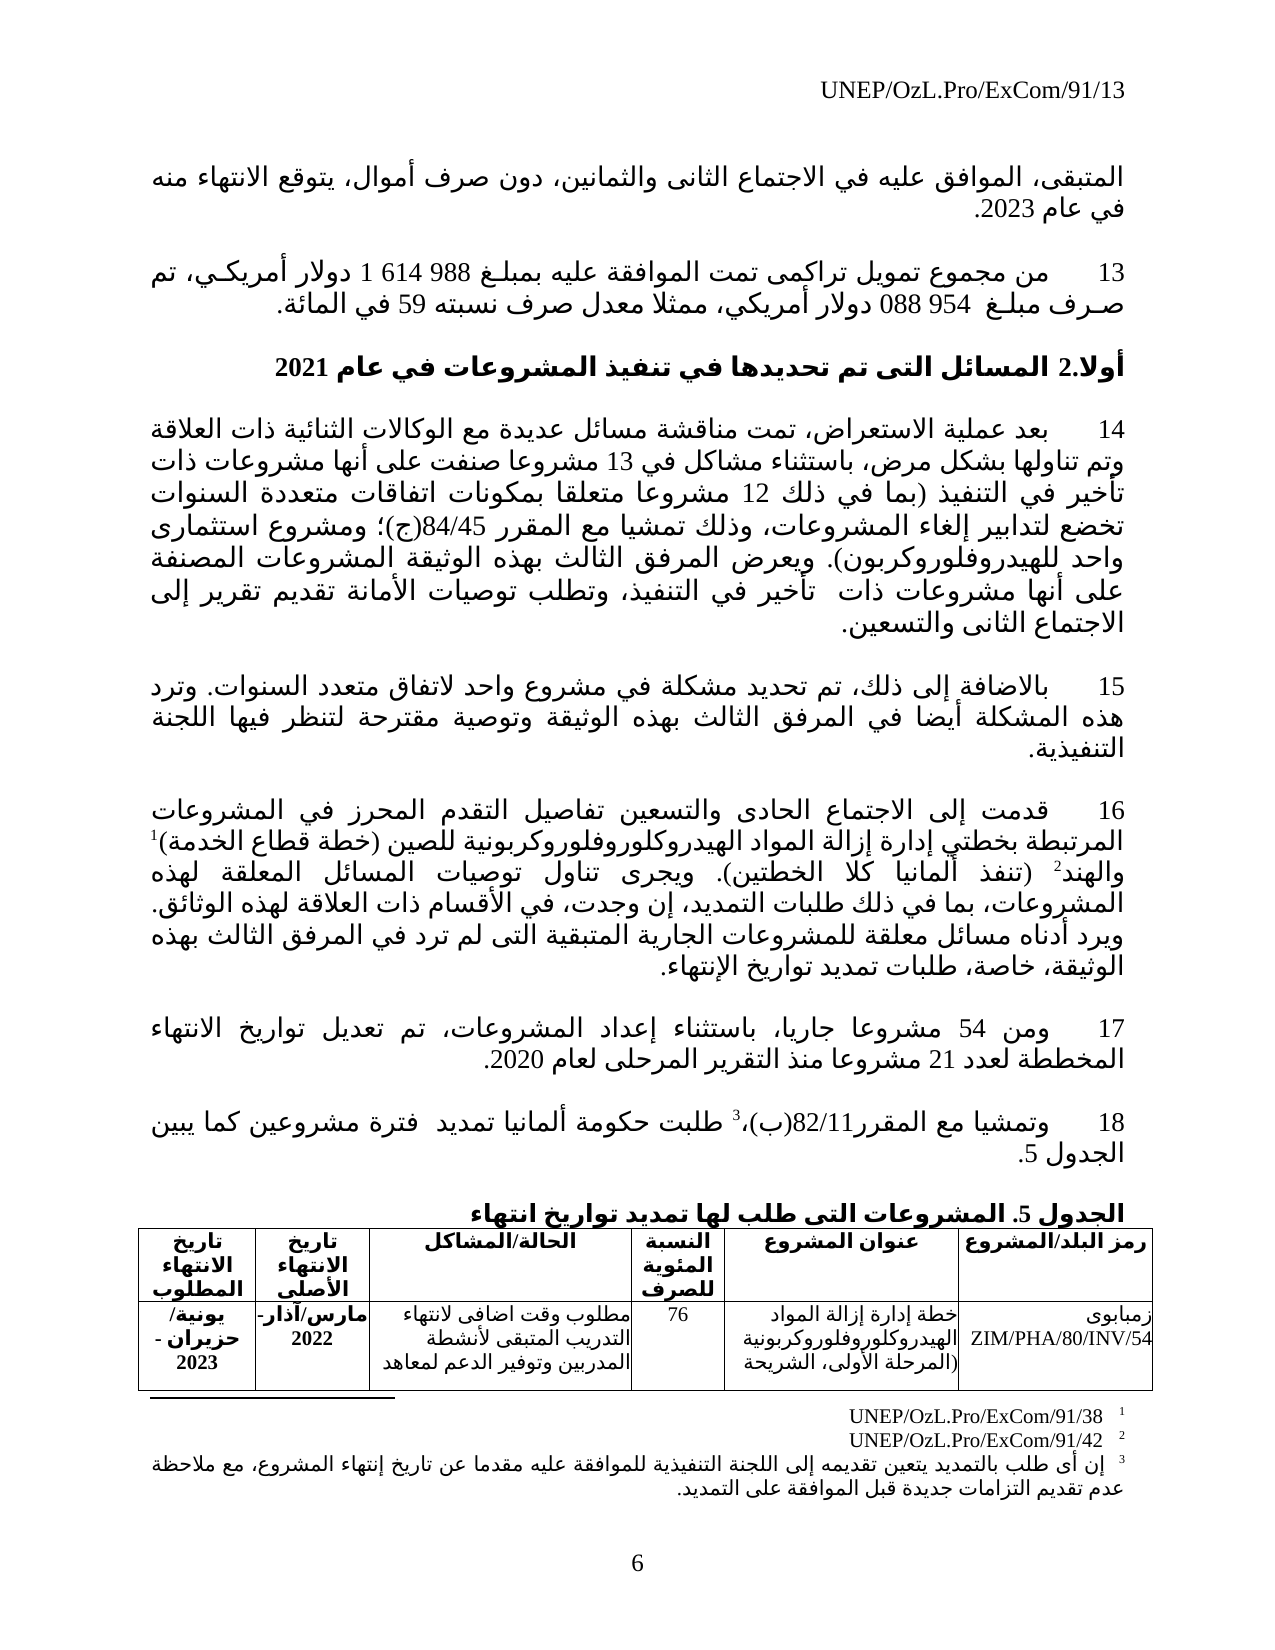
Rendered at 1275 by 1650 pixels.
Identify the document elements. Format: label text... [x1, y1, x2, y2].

list 13 من مجموع تمويل تراكمى تمت الموافقة عليه بمبلـغ 988 614 1 دولار أمريكـي، تم صـرف مبلـغ 954 088 دولار أمريكي، ممثلا معدل صرف نسبته 59 في المائة. [150, 255, 1125, 319]
table_header الحالة/المشاكل [370, 1229, 631, 1301]
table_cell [959, 1302, 1152, 1390]
table_header رمز البلد/المشروع [959, 1229, 1152, 1301]
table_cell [370, 1302, 631, 1390]
table_cell مارس/آذار- 2022 [256, 1302, 369, 1390]
table_cell 76 [632, 1302, 724, 1390]
table_header تاريخ الانتهاء المطلوب [139, 1229, 255, 1301]
table_header تاريخ الانتهاء الأصلى [256, 1229, 369, 1301]
text 16 قدمت إلى الاجتماع الحادى والتسعين تفاصيل التقدم المحرز في المشروعات المرتبطة بخطتي إدارة إزالة المواد الهيدروكلوروفلوروكربونية للصين (خطة قطاع الخدمة) والهند (تنفذ ألمانيا كلا الخطتين). ويجرى تناول توصيات المسائل المعلقة لهذه المشروعات، بما في ذلك طلبات التمديد، إن وجدت، في الأقسام ذات العلاقة لهذه الوثائق. ويرد أدناه مسائل معلقة للمشروعات الجارية المتبقية التى لم ترد في المرفق الثالث بهذه الوثيقة، خاصة، طلبات تمديد تواريخ الإنتهاء. [150, 794, 1125, 981]
table_header النسبة المئوية للصرف [632, 1229, 724, 1301]
text الجدول 5. المشروعات التى طلب لها تمديد تواريخ انتهاء [150, 1199, 1125, 1228]
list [150, 161, 1125, 223]
text 15 بالاضافة إلى ذلك، تم تحديد مشكلة في مشروع واحد لاتفاق متعدد السنوات. وترد هذه المشكلة أيضا في المرفق الثالث بهذه الوثيقة وتوصية مقترحة لتنظر فيها اللجنة التنفيذية. [150, 669, 1125, 763]
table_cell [725, 1302, 958, 1390]
text 18 وتمشيا مع المقرر82/11(ب)، طلبت حكومة ألمانيا تمديد فترة مشروعين كما يبين الجدول 5. [150, 1106, 1125, 1168]
text 17 ومن 54 مشروعا جاريا، باستثناء إعداد المشروعات، تم تعديل تواريخ الانتهاء المخططة لعدد 21 مشروعا منذ التقرير المرحلى لعام 2020. [150, 1012, 1125, 1074]
table_header عنوان المشروع [725, 1229, 958, 1301]
text 14 بعد عملية الاستعراض، تمت مناقشة مسائل عديدة مع الوكالات الثنائية ذات العلاقة وتم تناولها بشكل مرض، باستثناء مشاكل في 13 مشروعا صنفت على أنها مشروعات ذات تأخير في التنفيذ (بما في ذلك 12 مشروعا متعلقا بمكونات اتفاقات متعددة السنوات تخضع لتدابير إلغاء المشروعات، وذلك تمشيا مع المقرر 84/45(ج)؛ ومشروع استثمارى واحد للهيدروفلوروكربون). ويعرض المرفق الثالث بهذه الوثيقة المشروعات المصنفة على أنها مشروعات ذات تأخير في التنفيذ، وتطلب توصيات الأمانة تقديم تقرير إلى الاجتماع الثانى والتسعين. [150, 413, 1125, 638]
table_cell يونية/حزيران -2023 [139, 1302, 255, 1390]
text أولا.2 المسائل التى تم تحديدها في تنفيذ المشروعات في عام 2021 [150, 351, 1125, 382]
